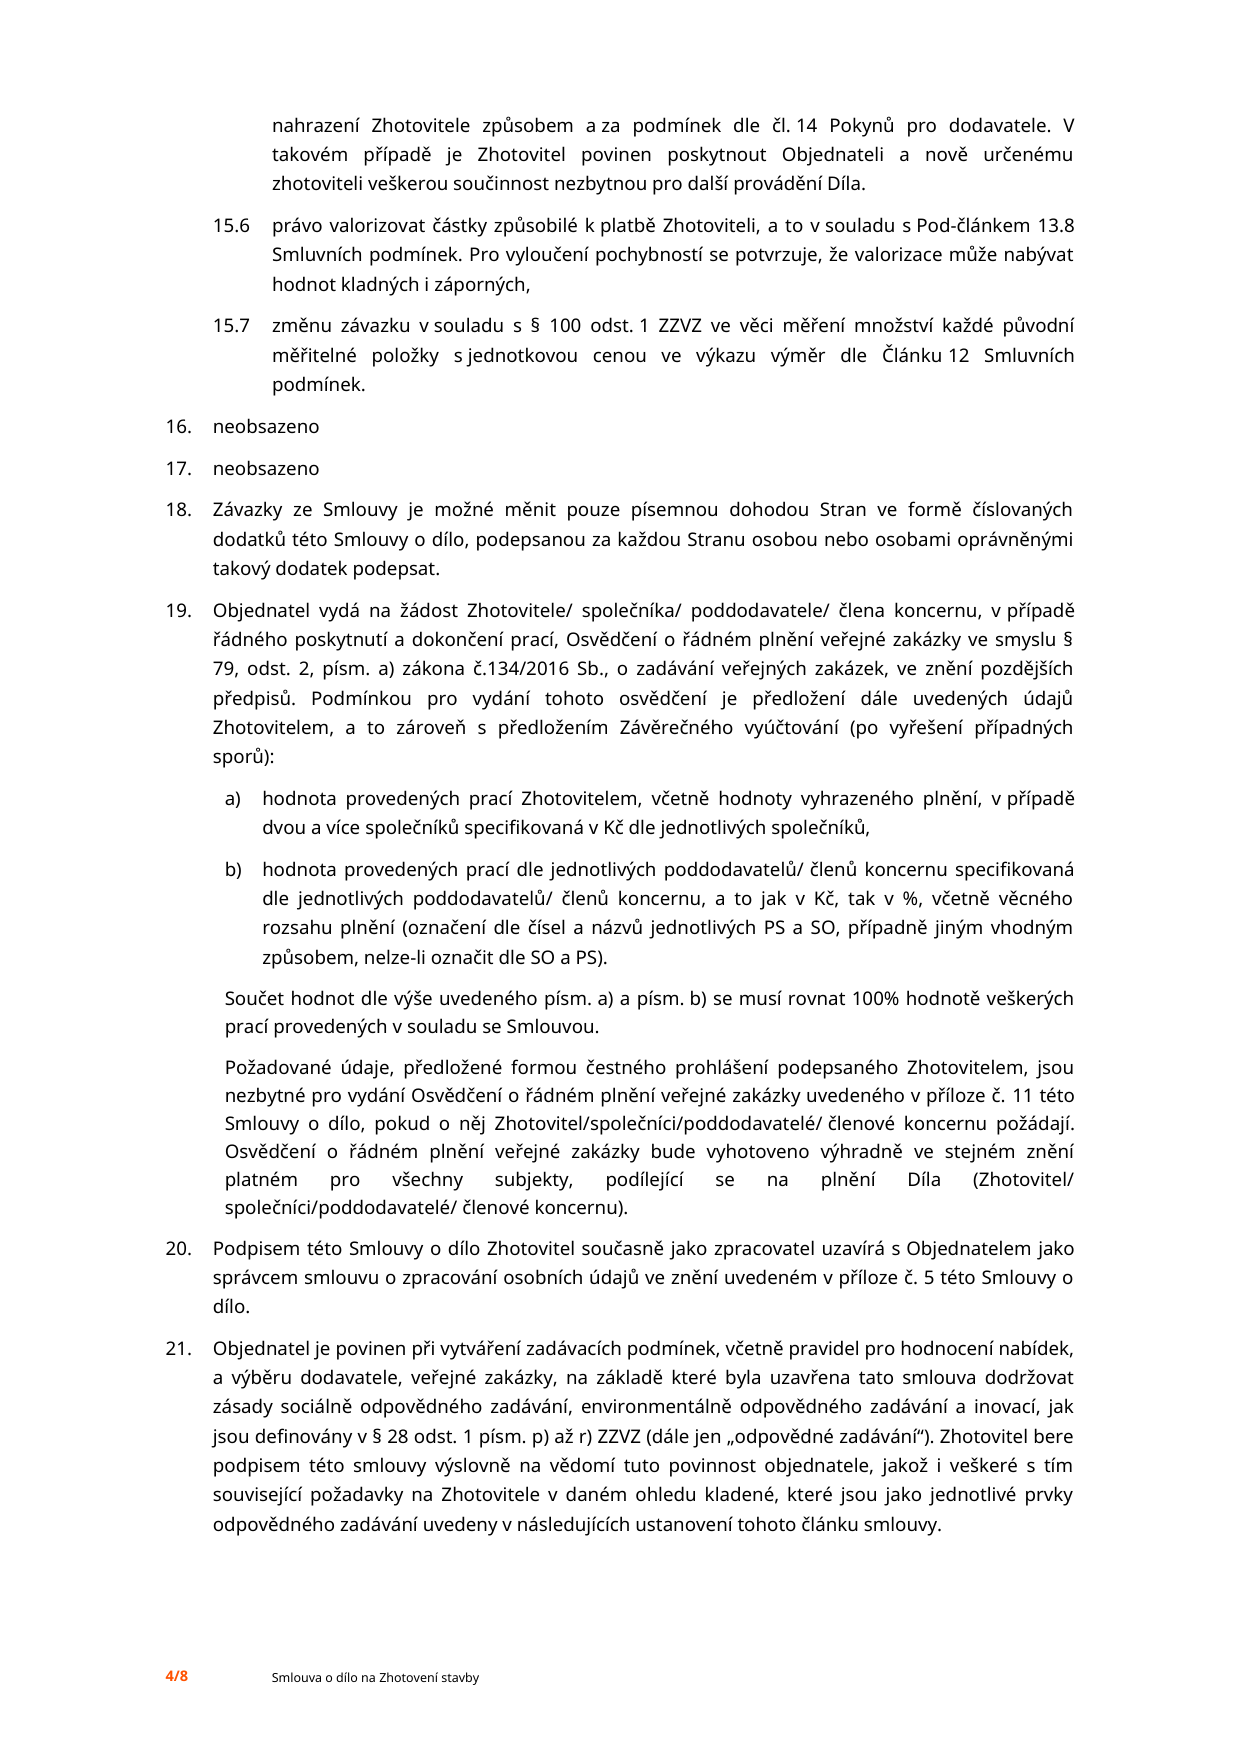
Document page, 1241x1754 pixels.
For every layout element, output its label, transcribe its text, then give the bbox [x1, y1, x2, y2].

text Požadované údaje, předložené formou čestného prohlášení podepsaného Zhotovitelem, jsou nezbytné pro vydání Osvědčení o řádném plnění veřejné zakázky uvedeného v příloze č. 11 této Smlouvy o dílo, pokud o něj Zhotovitel/společníci/poddodavatelé/ členové koncernu požádají. Osvědčení o řádném plnění veřejné zakázky bude vyhotoveno výhradně ve stejném znění platném pro všechny subjekty, podílející se na plnění Díla (Zhotovitel/ společníci/poddodavatelé/ členové koncernu). [224, 1054, 1075, 1220]
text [213, 112, 1075, 196]
text Závazky ze Smlouvy je možné měnit pouze písemnou dohodou Stran ve formě číslovaných dodatků této Smlouvy o dílo, podepsanou za každou Stranu osobou nebo osobami oprávněnými takový dodatek podepsat. [165, 497, 1075, 581]
text Objednatel je povinen při vytváření zadávacích podmínek, včetně pravidel pro hodnocení nabídek, a výběru dodavatele, veřejné zakázky, na základě které byla uzavřena tato smlouva dodržovat zásady sociálně odpovědného zadávání, environmentálně odpovědného zadávání a inovací, jak jsou definovány v § 28 odst. 1 písm. p) až r) ZZVZ (dále jen „odpovědné zadávání“). Zhotovitel bere podpisem této smlouvy výslovně na vědomí tuto povinnost objednatele, jakož i veškeré s tím související požadavky na Zhotovitele v daném ohledu kladené, které jsou jako jednotlivé prvky odpovědného zadávání uvedeny v následujících ustanovení tohoto článku smlouvy. [165, 1335, 1075, 1536]
text změnu závazku v souladu s § 100 odst. 1 ZZVZ ve věci měření množství každé původní měřitelné položky s jednotkovou cenou ve výkazu výměr dle Článku 12 Smluvních podmínek. [213, 313, 1075, 397]
text hodnota provedených prací Zhotovitelem, včetně hodnoty vyhrazeného plnění, v případě dvou a více společníků specifikovaná v Kč dle jednotlivých společníků, [224, 785, 1075, 840]
text hodnota provedených prací dle jednotlivých poddodavatelů/ členů koncernu specifikovaná dle jednotlivých poddodavatelů/ členů koncernu, a to jak v Kč, tak v %, včetně věcného rozsahu plnění (označení dle čísel a názvů jednotlivých PS a SO, případně jiným vhodným způsobem, nelze-li označit dle SO a PS). [224, 856, 1075, 969]
text neobsazeno [165, 455, 1075, 480]
text právo valorizovat částky způsobilé k platbě Zhotoviteli, a to v souladu s Pod-článkem 13.8 Smluvních podmínek. Pro vyloučení pochybností se potvrzuje, že valorizace může nabývat hodnot kladných i záporných, [213, 212, 1075, 297]
text Součet hodnot dle výše uvedeného písm. a) a písm. b) se musí rovnat 100% hodnotě veškerých prací provedených v souladu se Smlouvou. [224, 986, 1075, 1039]
text Objednatel vydá na žádost Zhotovitele/ společníka/ poddodavatele/ člena koncernu, v případě řádného poskytnutí a dokončení prací, Osvědčení o řádném plnění veřejné zakázky ve smyslu § 79, odst. 2, písm. a) zákona č.134/2016 Sb., o zadávání veřejných zakázek, ve znění pozdějších předpisů. Podmínkou pro vydání tohoto osvědčení je předložení dále uvedených údajů Zhotovitelem, a to zároveň s předložením Závěrečného vyúčtování (po vyřešení případných sporů): [165, 597, 1075, 769]
text Podpisem této Smlouvy o dílo Zhotovitel současně jako zpracovatel uzavírá s Objednatelem jako správcem smlouvu o zpracování osobních údajů ve znění uvedeném v příloze č. 5 této Smlouvy o dílo. [165, 1235, 1075, 1319]
text neobsazeno [165, 413, 1075, 439]
